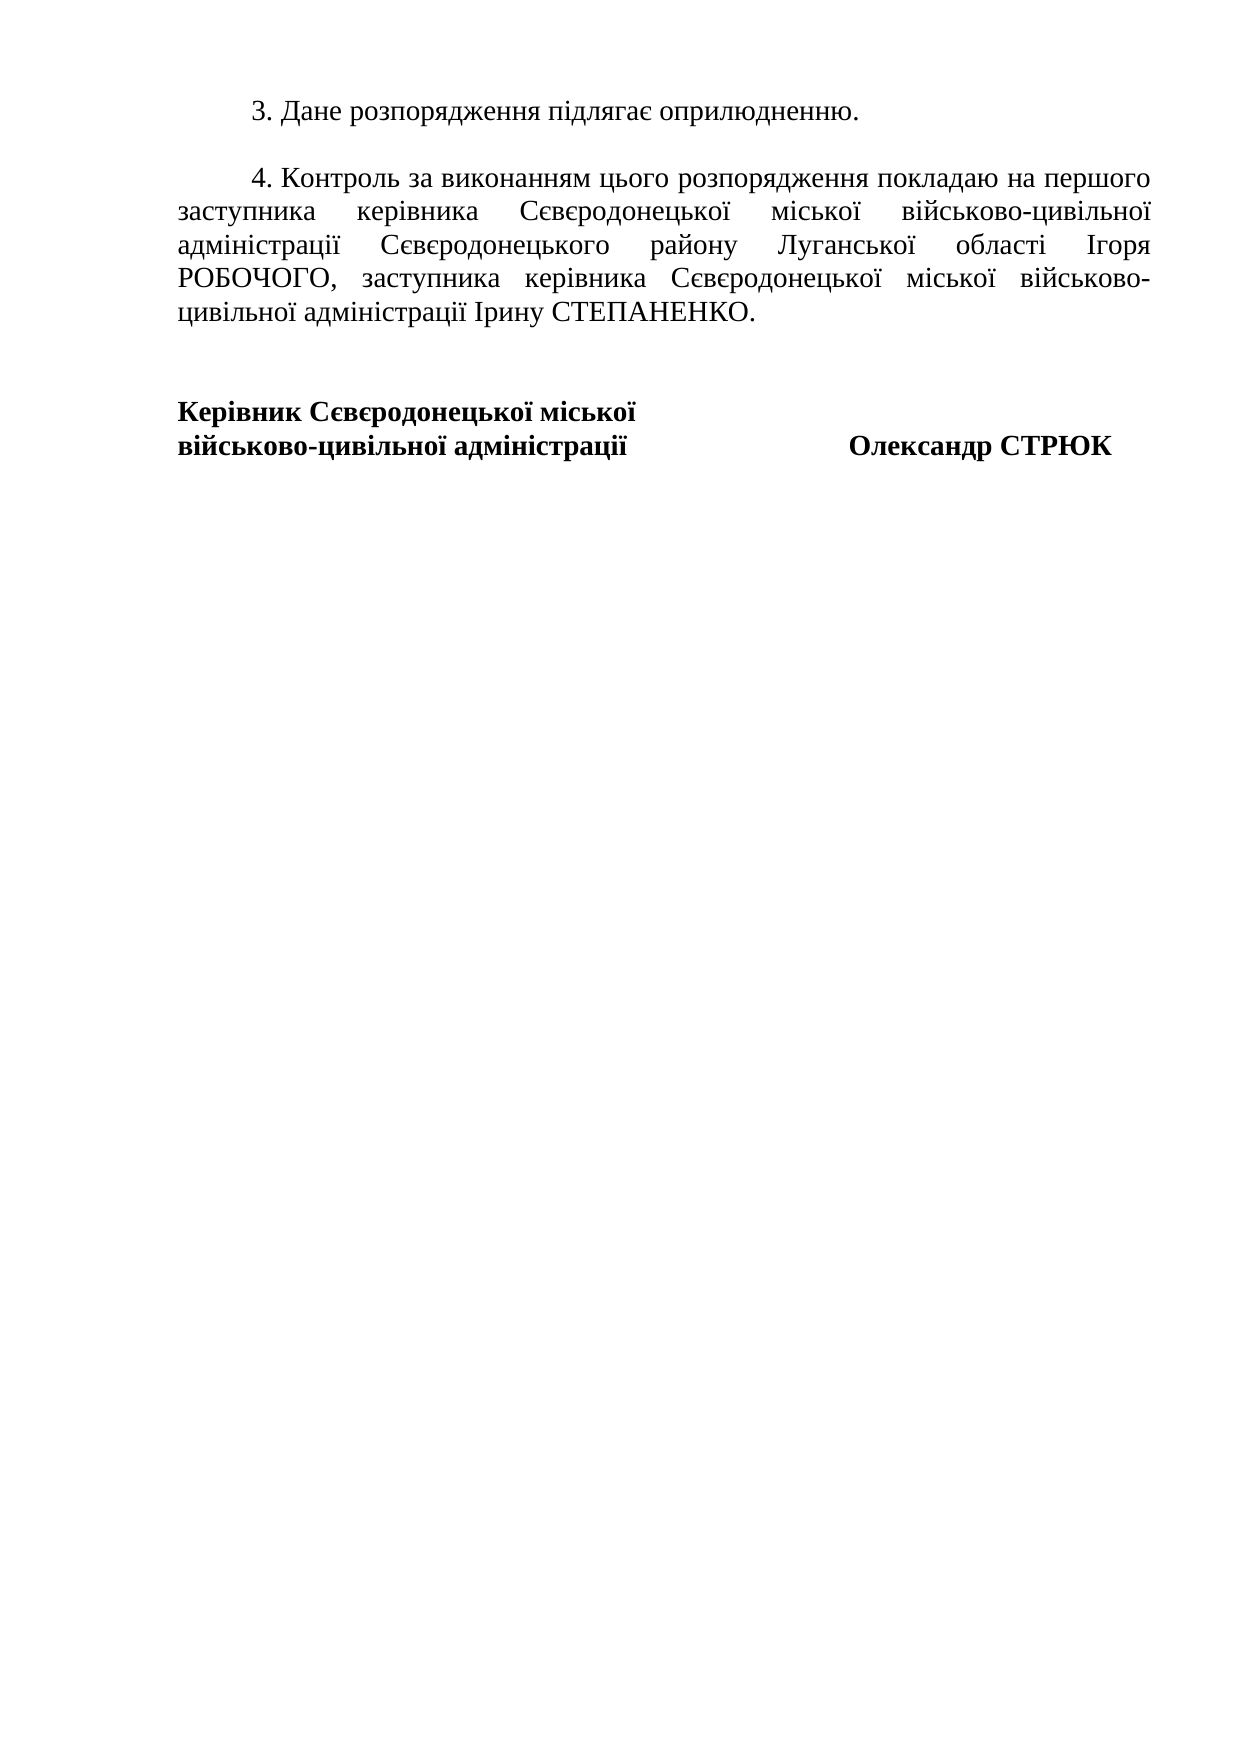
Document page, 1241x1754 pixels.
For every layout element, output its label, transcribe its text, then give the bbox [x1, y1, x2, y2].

list Дане розпорядження підлягає оприлюдненню. [177, 93, 1152, 126]
text військово-цивільної адміністрації Олександр СТРЮК [177, 428, 1152, 462]
list Контроль за виконанням цього розпорядження покладаю на першого заступника керівника Сєвєродонецької міської військово-цивільної адміністрації Сєвєродонецького району Луганської області Ігоря РОБОЧОГО, заступника керівника Сєвєродонецької міської військово-цивільної адміністрації Ірину СТЕПАНЕНКО. [177, 160, 1152, 327]
text Керівник Сєвєродонецької міської [177, 394, 1152, 428]
